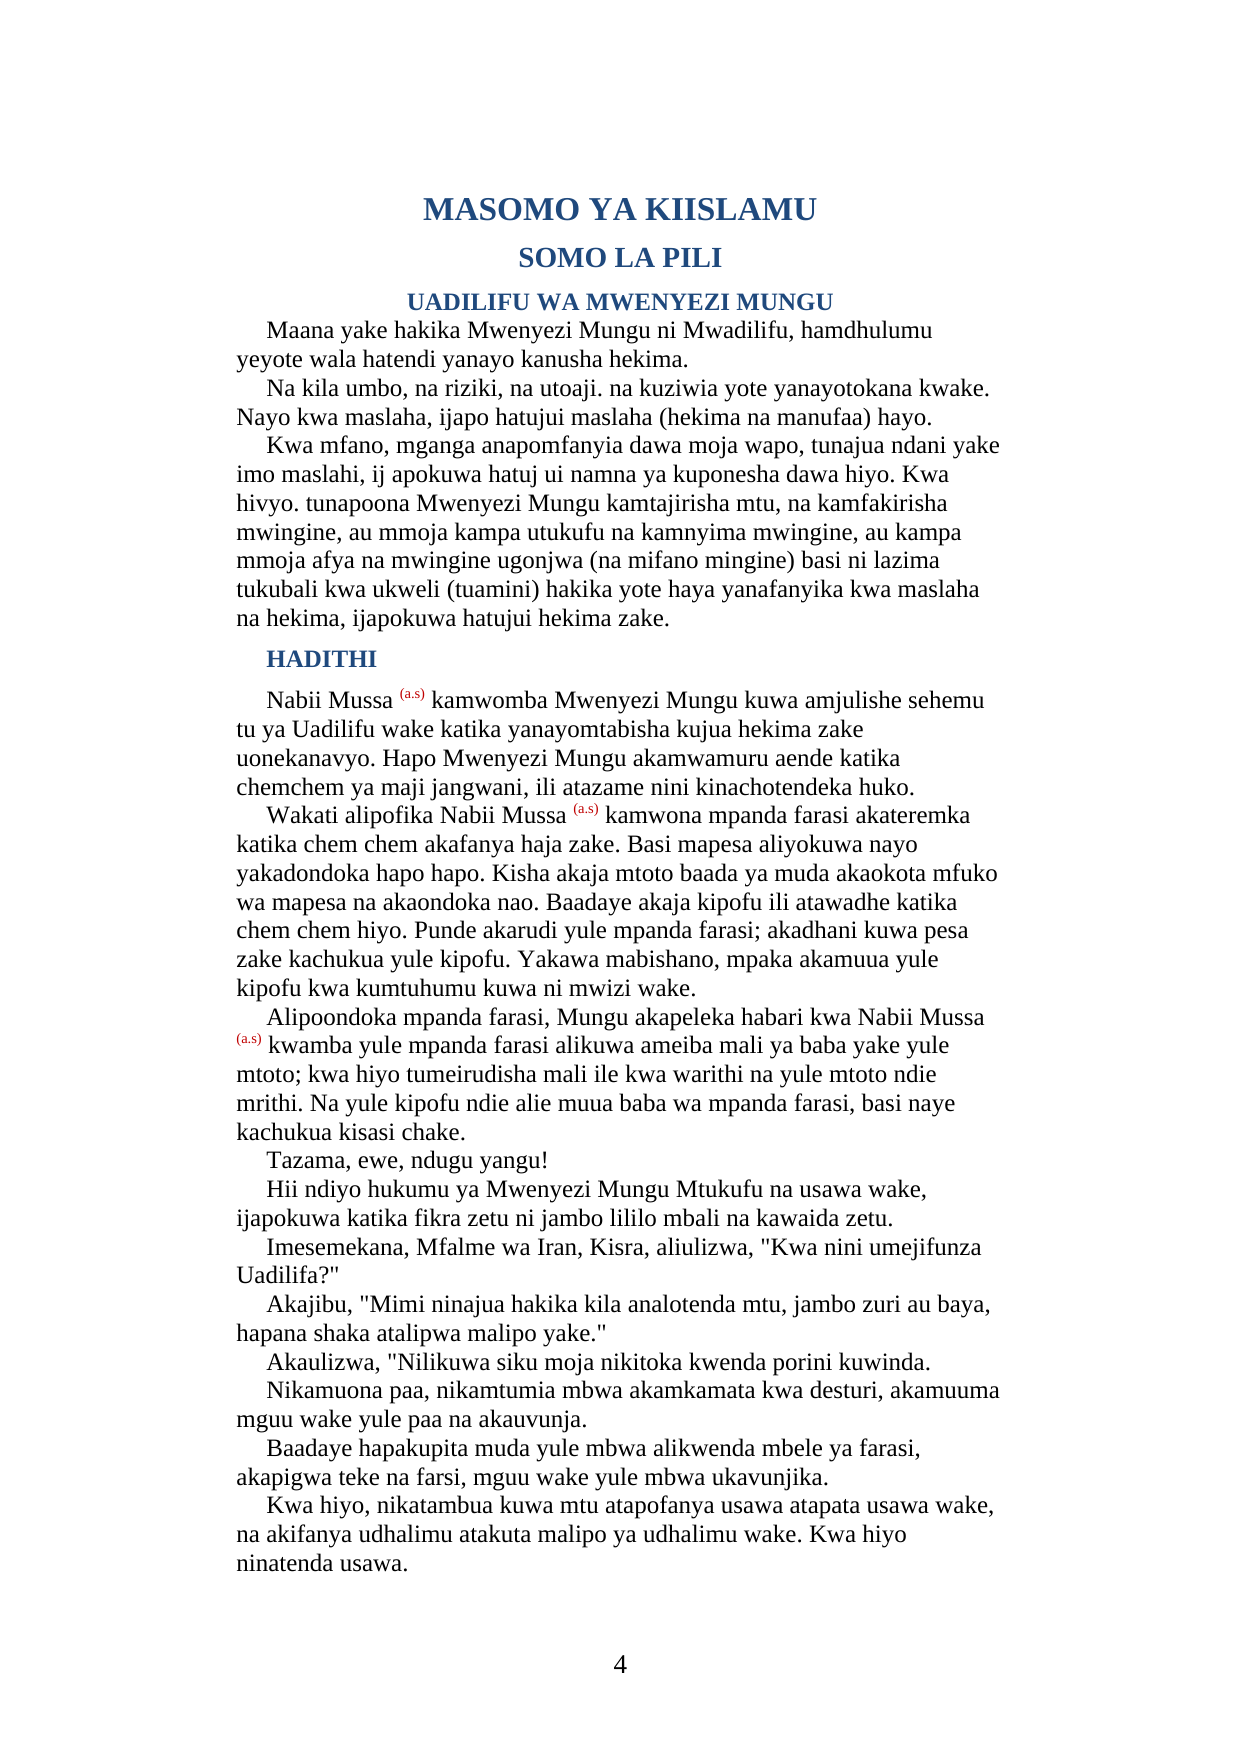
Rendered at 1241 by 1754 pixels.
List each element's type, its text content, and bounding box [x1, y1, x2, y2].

text Imesemekana, Mfalme wa Iran, Kisra, aliulizwa, "Kwa nini umejifunza Uadilifa?" [236, 1232, 1004, 1289]
subtitle UADILIFU WA MWENYEZI MUNGU [236, 287, 1004, 315]
subtitle SOMO LA PILI [236, 241, 1004, 274]
text Kwa hiyo, nikatambua kuwa mtu atapofanya usawa atapata usawa wake, na akifanya udhalimu atakuta malipo ya udhalimu wake. Kwa hiyo ninatenda usawa. [236, 1490, 1004, 1577]
text Wakati alipofika Nabii Mussa (a.s) kamwona mpanda farasi akateremka katika chem chem akafanya haja zake. Basi mapesa aliyokuwa nayo yakadondoka hapo hapo. Kisha akaja mtoto baada ya muda akaokota mfuko wa mapesa na akaondoka nao. Baadaye akaja kipofu ili atawadhe katika chem chem hiyo. Punde akarudi yule mpanda farasi; akadhani kuwa pesa zake kachukua yule kipofu. Yakawa mabishano, mpaka akamuua yule kipofu kwa kumtuhumu kuwa ni mwizi wake. [236, 800, 1004, 1002]
text Akaulizwa, "Nilikuwa siku moja nikitoka kwenda porini kuwinda. [236, 1347, 1004, 1375]
text Nikamuona paa, nikamtumia mbwa akamkamata kwa desturi, akamuuma mguu wake yule paa na akauvunja. [236, 1375, 1004, 1433]
text Na kila umbo, na riziki, na utoaji. na kuziwia yote yanayotokana kwake. Nayo kwa maslaha, ijapo hatujui maslaha (hekima na manufaa) hayo. [236, 373, 1004, 430]
subtitle HADITHI [236, 644, 1004, 673]
text Hii ndiyo hukumu ya Mwenyezi Mungu Mtukufu na usawa wake, ijapokuwa katika fikra zetu ni jambo lililo mbali na kawaida zetu. [236, 1174, 1004, 1232]
text Akajibu, "Mimi ninajua hakika kila analotenda mtu, jambo zuri au baya, hapana shaka atalipwa malipo yake." [236, 1289, 1004, 1347]
text Tazama, ewe, ndugu yangu! [236, 1145, 1004, 1174]
text Kwa mfano, mganga anapomfanyia dawa moja wapo, tunajua ndani yake imo maslahi, ij apokuwa hatuj ui namna ya kuponesha dawa hiyo. Kwa hivyo. tunapoona Mwenyezi Mungu kamtajirisha mtu, na kamfakirisha mwingine, au mmoja kampa utukufu na kamnyima mwingine, au kampa mmoja afya na mwingine ugonjwa (na mifano mingine) basi ni lazima tukubali kwa ukweli (tuamini) hakika yote haya yanafanyika kwa maslaha na hekima, ijapokuwa hatujui hekima zake. [236, 430, 1004, 632]
text Nabii Mussa (a.s) kamwomba Mwenyezi Mungu kuwa amjulishe sehemu tu ya Uadilifu wake katika yanayomtabisha kujua hekima zake uonekanavyo. Hapo Mwenyezi Mungu akamwamuru aende katika chemchem ya maji jangwani, ili atazame nini kinachotendeka huko. [236, 685, 1004, 800]
text Baadaye hapakupita muda yule mbwa alikwenda mbele ya farasi, akapigwa teke na farsi, mguu wake yule mbwa ukavunjika. [236, 1433, 1004, 1490]
text Maana yake hakika Mwenyezi Mungu ni Mwadilifu, hamdhulumu yeyote wala hatendi yanayo kanusha hekima. [236, 315, 1004, 373]
subtitle MASOMO YA KIISLAMU [236, 190, 1004, 228]
text Alipoondoka mpanda farasi, Mungu akapeleka habari kwa Nabii Mussa (a.s) kwamba yule mpanda farasi alikuwa ameiba mali ya baba yake yule mtoto; kwa hiyo tumeirudisha mali ile kwa warithi na yule mtoto ndie mrithi. Na yule kipofu ndie alie muua baba wa mpanda farasi, basi naye kachukua kisasi chake. [236, 1002, 1004, 1145]
